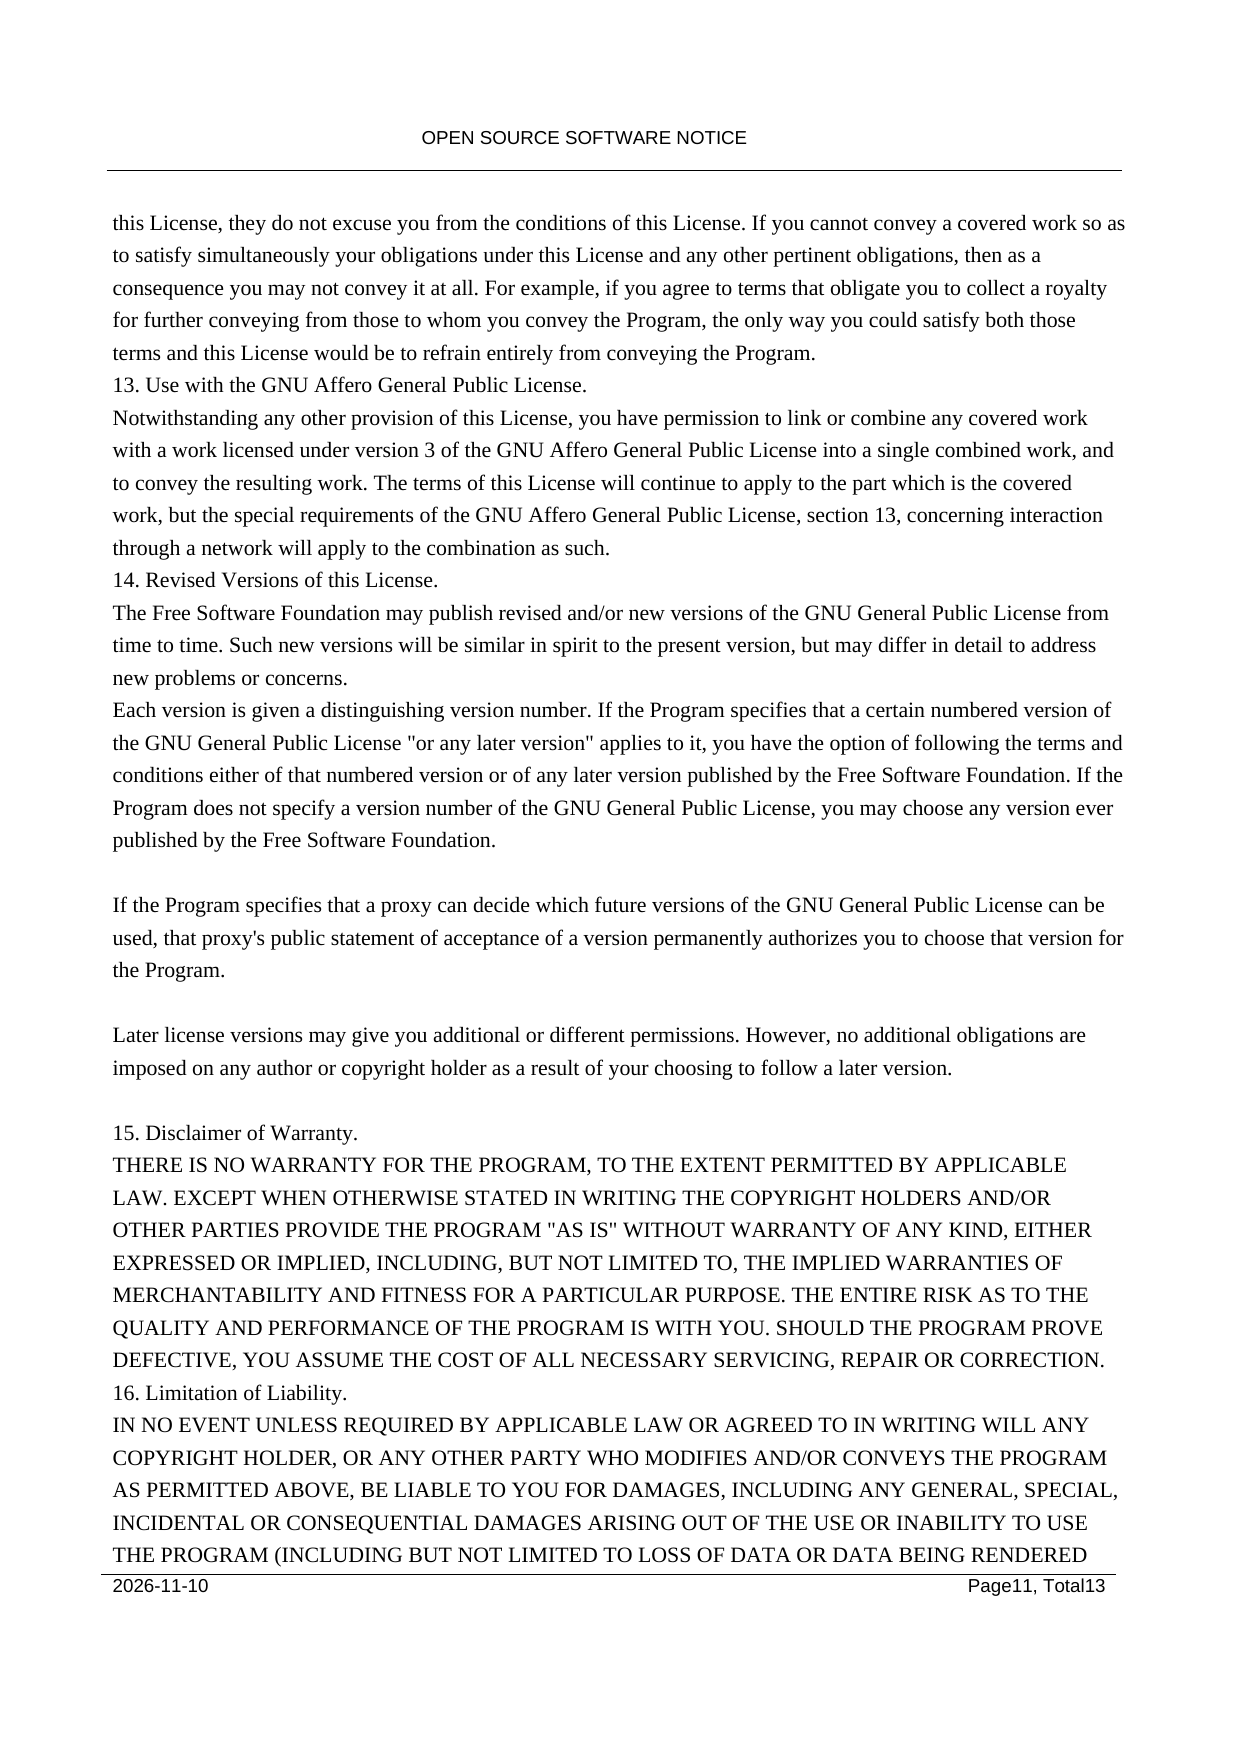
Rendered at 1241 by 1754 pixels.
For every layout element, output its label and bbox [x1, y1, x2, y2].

text [112, 206, 1128, 1571]
